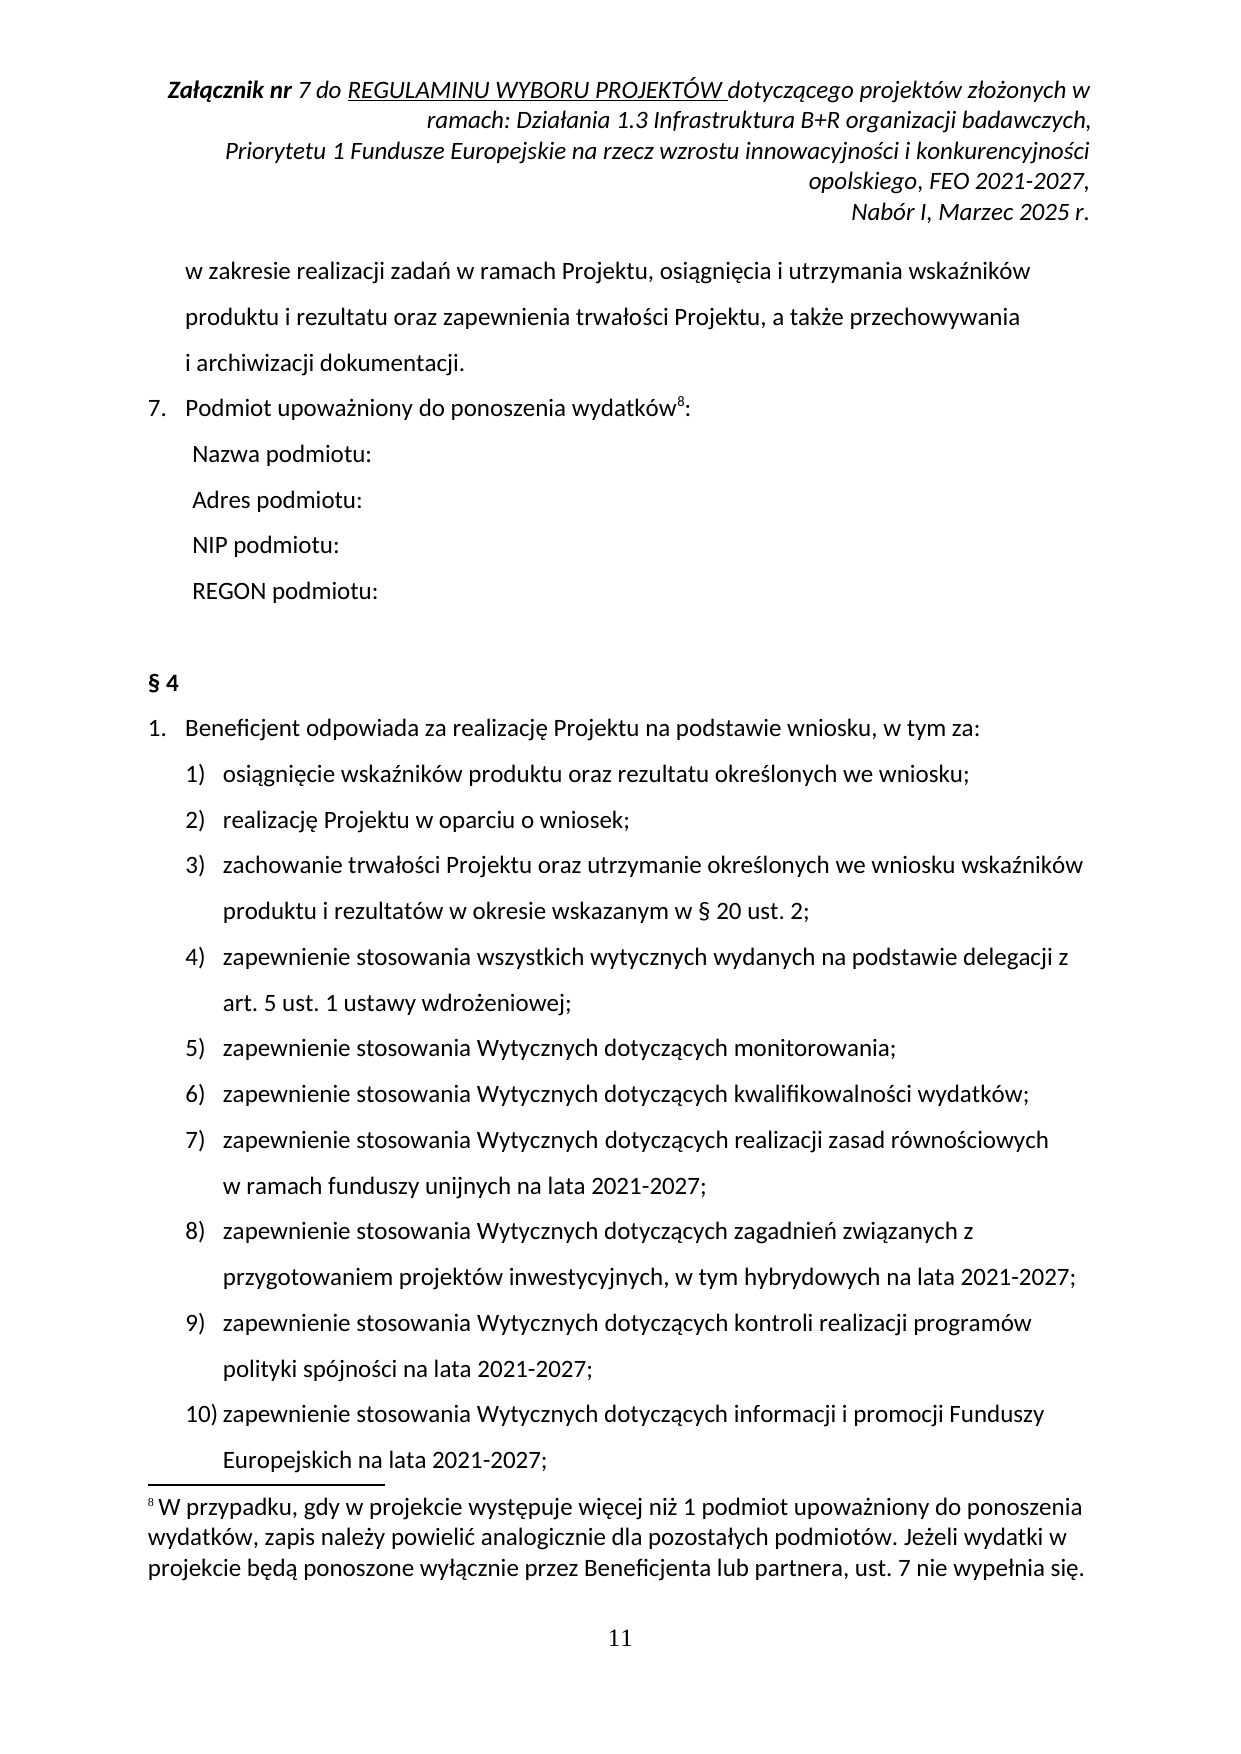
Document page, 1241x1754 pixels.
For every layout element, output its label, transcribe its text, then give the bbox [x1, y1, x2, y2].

list zapewnienie stosowania Wytycznych dotyczących zagadnień związanych z przygotowaniem projektów inwestycyjnych, w tym hybrydowych na lata 2021-2027; [185, 1216, 1092, 1292]
list zachowanie trwałości Projektu oraz utrzymanie określonych we wniosku wskaźników produktu i rezultatów w okresie wskazanym w § 20 ust. 2; [185, 850, 1092, 926]
list zapewnienie stosowania wszystkich wytycznych wydanych na podstawie delegacji z art. 5 ust. 1 ustawy wdrożeniowej; [185, 941, 1092, 1017]
text § 4 [148, 667, 1092, 697]
list osiągnięcie wskaźników produktu oraz rezultatu określonych we wniosku; [185, 758, 1092, 789]
text Nazwa podmiotu: [192, 438, 1092, 469]
list zapewnienie stosowania Wytycznych dotyczących kontroli realizacji programów polityki spójności na lata 2021-2027; [185, 1307, 1092, 1383]
text NIP podmiotu: [148, 529, 1092, 560]
text Adres podmiotu: [148, 484, 1092, 514]
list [148, 255, 1092, 377]
text REGON podmiotu: [148, 575, 1092, 606]
list zapewnienie stosowania Wytycznych dotyczących realizacji zasad równościowych w ramach funduszy unijnych na lata 2021-2027; [185, 1124, 1092, 1200]
list Podmiot upoważniony do ponoszenia wydatków: [148, 392, 1092, 423]
list realizację Projektu w oparciu o wniosek; [185, 804, 1092, 834]
list Beneficjent odpowiada za realizację Projektu na podstawie wniosku, w tym za: [148, 712, 1092, 743]
list zapewnienie stosowania Wytycznych dotyczących informacji i promocji Funduszy Europejskich na lata 2021-2027; [185, 1398, 1092, 1475]
list zapewnienie stosowania Wytycznych dotyczących kwalifikowalności wydatków; [185, 1078, 1092, 1109]
list zapewnienie stosowania Wytycznych dotyczących monitorowania; [185, 1033, 1092, 1063]
